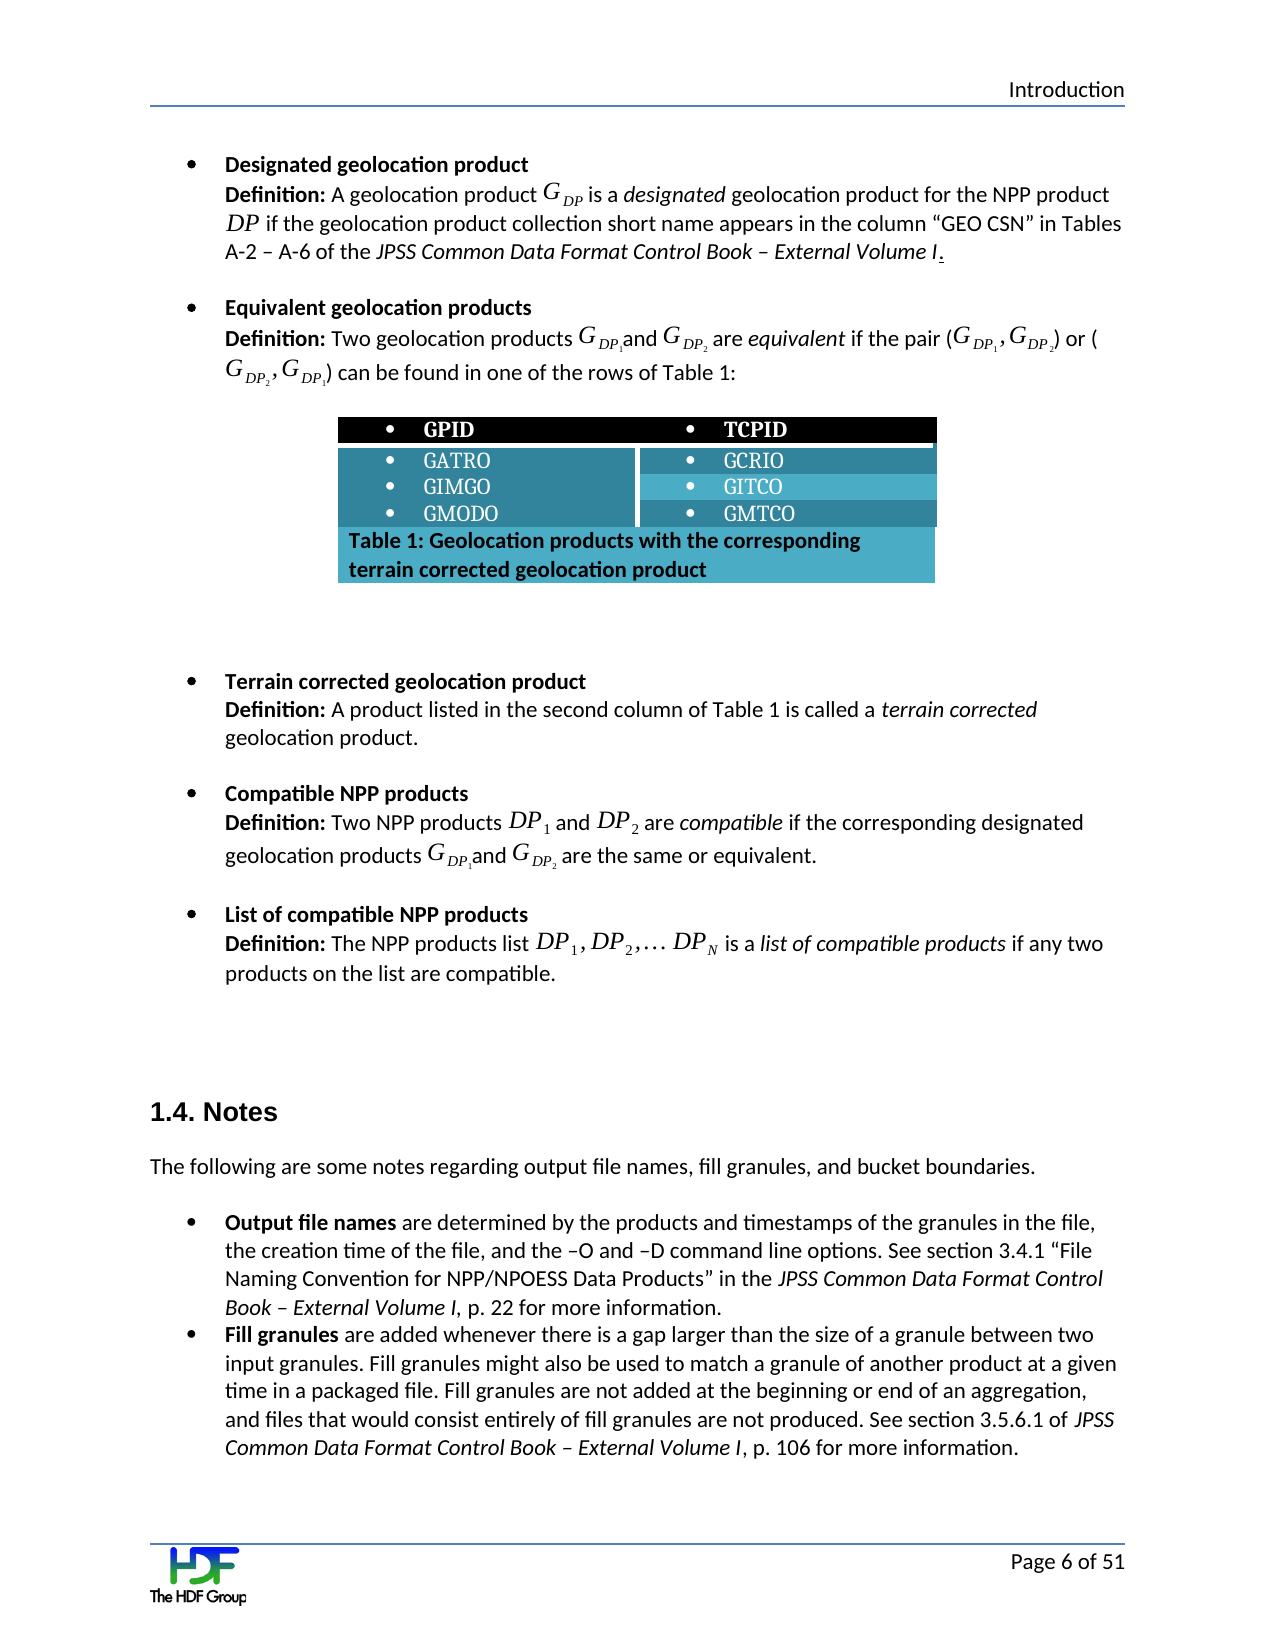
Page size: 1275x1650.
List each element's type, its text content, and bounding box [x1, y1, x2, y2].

list Terrain corrected geolocation product [187, 667, 1125, 695]
list Designated geolocation product [187, 150, 1125, 178]
table_header GPID [338, 417, 638, 443]
table_cell GITCO [640, 474, 937, 500]
list Definition: A geolocation product is a designated geolocation product for the NPP product if the geolocation product collection short name appears in the column “GEO CSN” in Tables A-2 – A-6 of the JPSS Common Data Format Control Book – External Volume I. [225, 178, 1125, 265]
table_cell GMODO [338, 500, 635, 527]
list Output file names are determined by the products and timestamps of the granules in the file, the creation time of the file, and the –O and –D command line options. See section 3.4.1 “File Naming Convention for NPP/NPOESS Data Products” in the JPSS Common Data Format Control Book – External Volume I, p. 22 for more information. [187, 1208, 1125, 1321]
list Compatible NPP products [187, 779, 1125, 807]
list Definition: The NPP products list is a list of compatible products if any two products on the list are compatible. [225, 928, 1125, 987]
list Equivalent geolocation products [187, 293, 1125, 321]
table_cell GIMGO [338, 474, 635, 500]
text The following are some notes regarding output file names, fill granules, and bucket boundaries. [150, 1152, 1125, 1181]
list Definition: Two NPP products and are compatible if the corresponding designated geolocation products and are the same or equivalent. [225, 807, 1125, 872]
picture [150, 1547, 247, 1606]
subtitle Notes [150, 1096, 1125, 1127]
table_cell GATRO [338, 448, 635, 474]
table_cell GCRIO [640, 443, 937, 474]
list Definition: A product listed in the second column of Table 1 is called a terrain corrected geolocation product. [225, 695, 1125, 751]
list List of compatible NPP products [187, 900, 1125, 928]
table_cell Table 1: Geolocation products with the corresponding terrain corrected geolocation product [338, 527, 935, 583]
list Fill granules are added whenever there is a gap larger than the size of a granule between two input granules. Fill granules might also be used to match a granule of another product at a given time in a packaged file. Fill granules are not added at the beginning or end of an aggregation, and files that would consist entirely of fill granules are not produced. See section 3.5.6.1 of JPSS Common Data Format Control Book – External Volume I, p. 106 for more information. [187, 1321, 1125, 1461]
table_header TCPID [638, 417, 937, 443]
table_cell GMTCO [640, 500, 937, 527]
list Definition: Two geolocation products and are equivalent if the pair () or () can be found in one of the rows of Table 1: [225, 321, 1125, 388]
